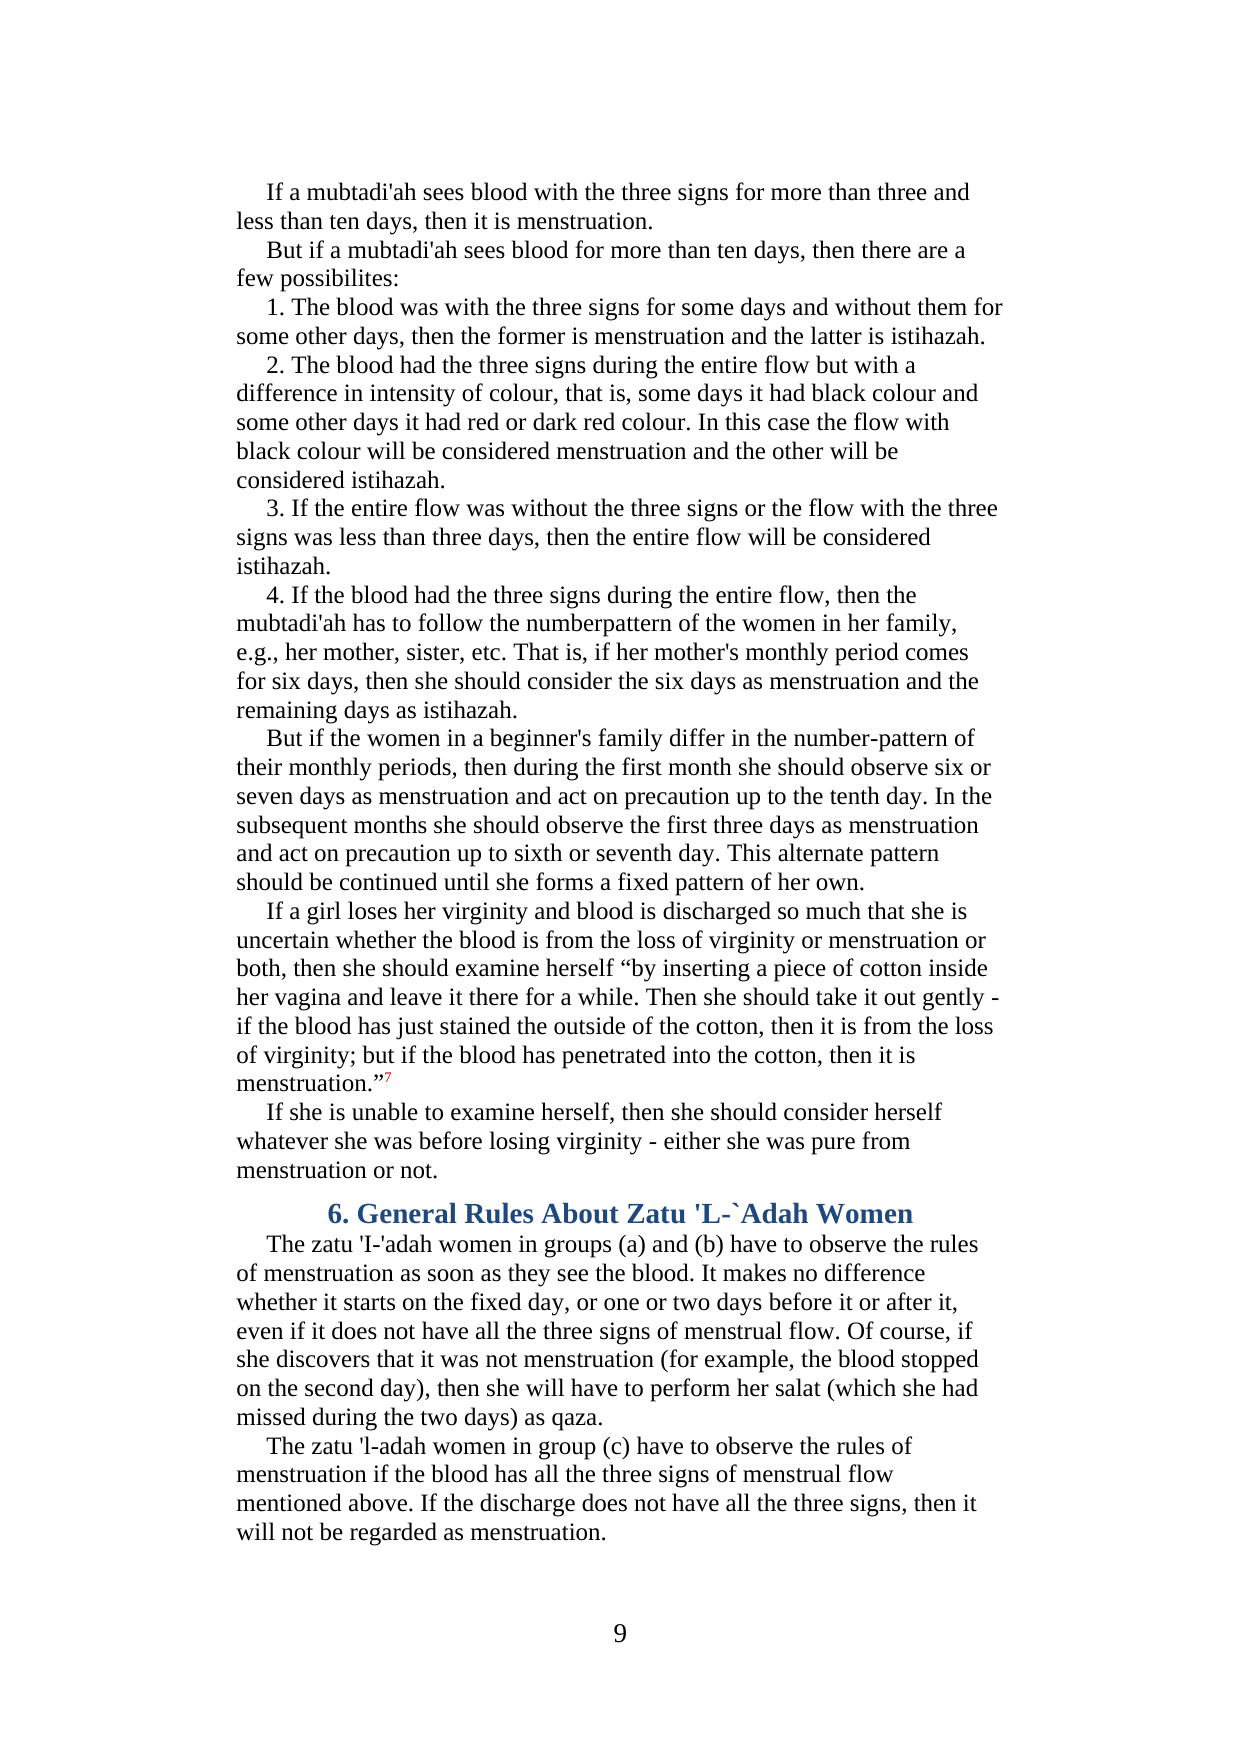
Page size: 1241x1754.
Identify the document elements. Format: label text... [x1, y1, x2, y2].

text 2. The blood had the three signs during the entire flow but with a difference in intensity of colour, that is, some days it had black colour and some other days it had red or dark red colour. In this case the flow with black colour will be considered menstruation and the other will be considered istihazah. [236, 350, 1004, 493]
text The zatu 'I‑'adah women in groups (a) and (b) have to observe the rules of menstruation as soon as they see the blood. It makes no difference whether it starts on the fixed day, or one or two days before it or after it, even if it does not have all the three signs of menstrual flow. Of course, if she discovers that it was not menstruation (for example, the blood stopped on the second day), then she will have to perform her salat (which she had missed during the two days) as qaza. [236, 1229, 1004, 1431]
text If she is unable to examine herself, then she should consider herself whatever she was before losing virginity ‑ either she was pure from menstruation or not. [236, 1097, 1004, 1183]
subtitle 6. General Rules About Zatu 'L‑`Adah Women [236, 1196, 1004, 1229]
text 1. The blood was with the three signs for some days and without them for some other days, then the former is menstruation and the latter is istihazah. [236, 292, 1004, 350]
text But if a mubtadi'ah sees blood for more than ten days, then there are a few possibilites: [236, 235, 1004, 292]
text 4. If the blood had the three signs during the entire flow, then the mubtadi'ah has to follow the number­pattern of the women in her family, e.g., her mother, sister, etc. That is, if her mother's monthly period comes for six days, then she should consider the six days as menstruation and the remaining days as istihazah. [236, 580, 1004, 723]
text 3. If the entire flow was without the three signs or the flow with the three signs was less than three days, then the entire flow will be considered istihazah. [236, 493, 1004, 580]
text The zatu 'l-adah women in group (c) have to observe the rules of menstruation if the blood has all the three signs of menstrual flow mentioned above. If the discharge does not have all the three signs, then it will not be regarded as menstruation. [236, 1431, 1004, 1546]
text If a girl loses her virginity and blood is discharged so much that she is uncertain whether the blood is from the loss of virginity or menstruation or both, then she should examine herself “by inserting a piece of cotton inside her vagina and leave it there for a while. Then she should take it out gently ‑ if the blood has just stain­ed the outside of the cotton, then it is from the loss of virginity; but if the blood has penetrated into the cot­ton, then it is menstruation.”7 [236, 896, 1004, 1097]
text If a mubtadi'ah sees blood with the three signs for more than three and less than ten days, then it is menstruation. [236, 177, 1004, 235]
text But if the women in a beginner's family differ in the number‑pattern of their monthly periods, then during the first month she should observe six or seven days as menstruation and act on precaution up to the tenth day. In the subsequent months she should observe the first three days as menstruation and act on precaution up to sixth or seventh day. This alternate pattern should be continued until she forms a fixed pattern of her own. [236, 723, 1004, 896]
